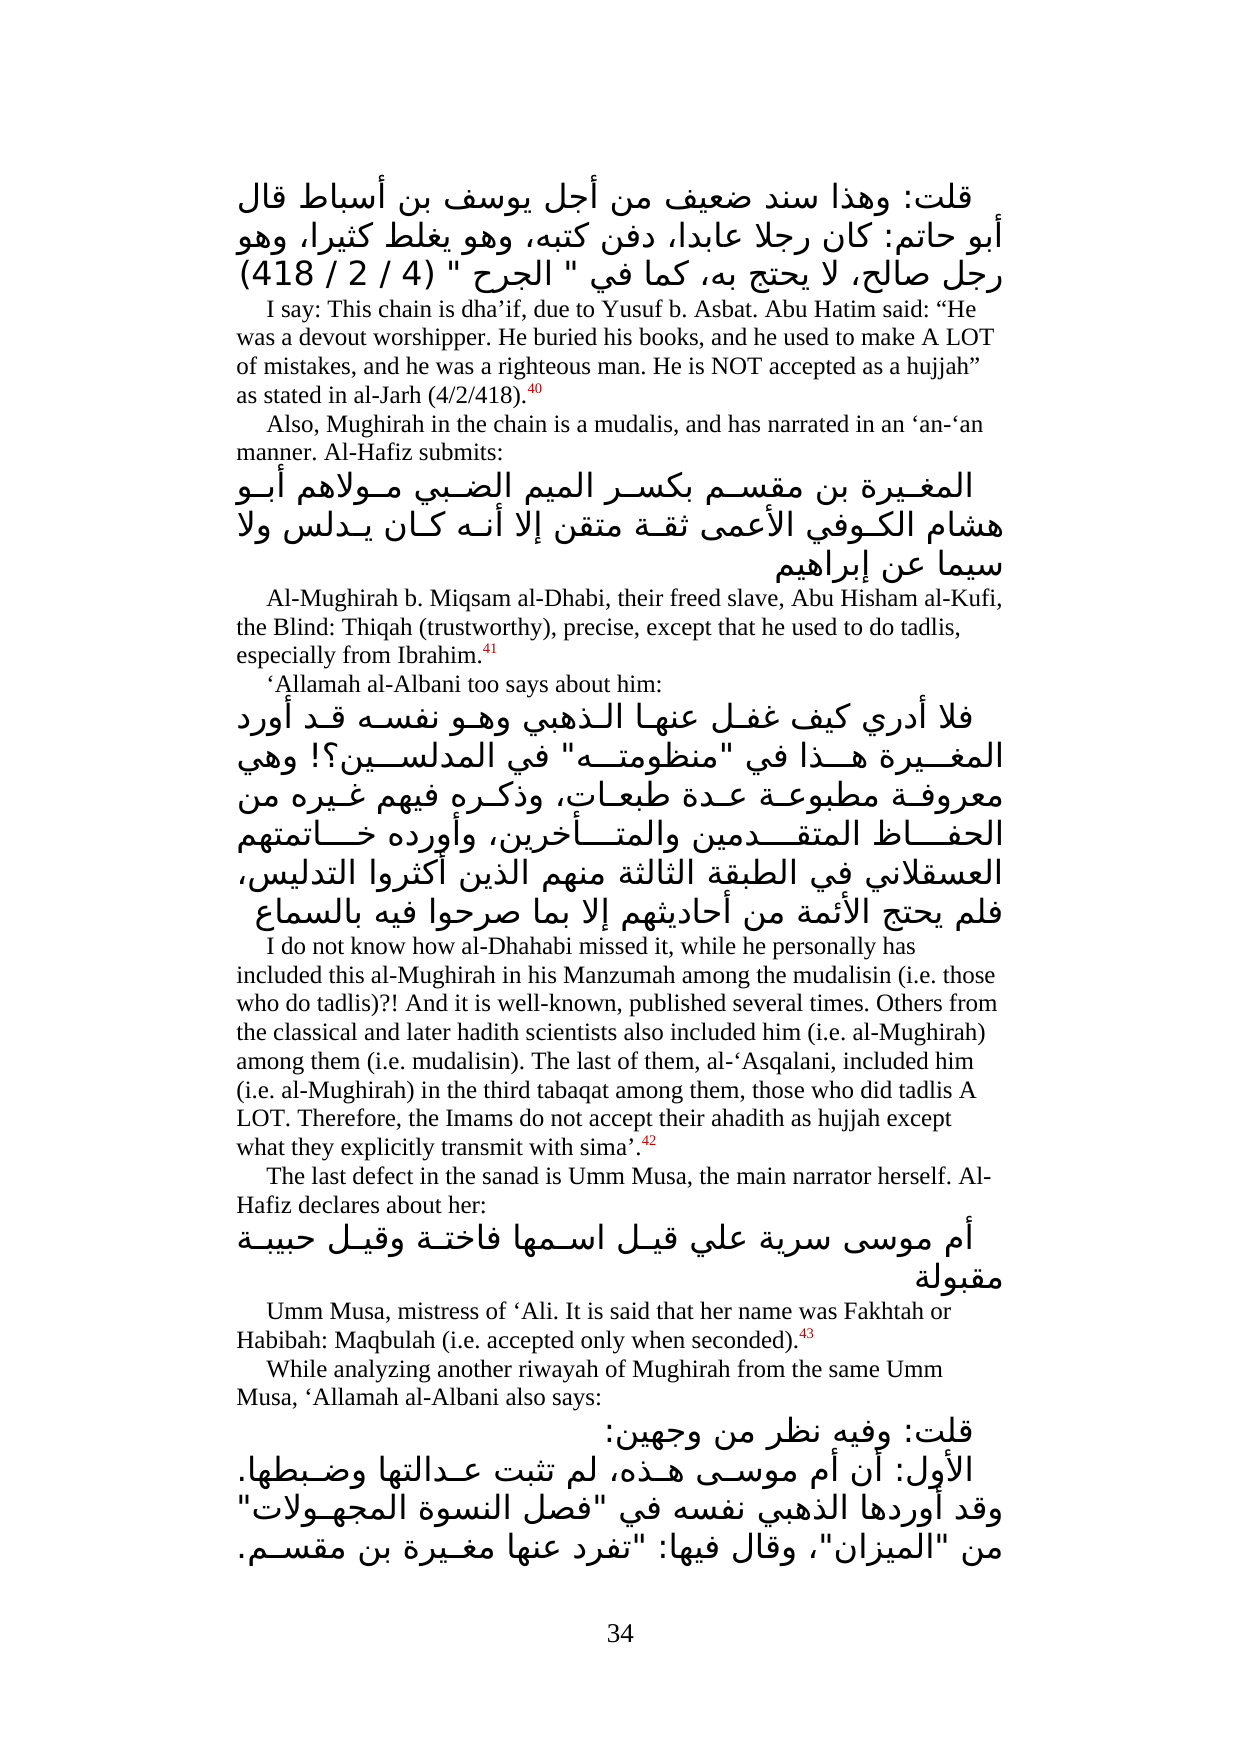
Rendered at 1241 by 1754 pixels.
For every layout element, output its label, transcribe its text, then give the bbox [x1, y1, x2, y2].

text أم موسى سرية علي قيل اسمها فاختة وقيل حبيبة مقبولة [236, 1218, 1004, 1296]
text I say: This chain is dha’if, due to Yusuf b. Asbat. Abu Hatim said: “He was a devout worshipper. He buried his books, and he used to make A LOT of mistakes, and he was a righteous man. He is NOT accepted as a hujjah” as stated in al-Jarh (4/2/418).40 [236, 294, 1004, 409]
text Al-Mughirah b. Miqsam al-Dhabi, their freed slave, Abu Hisham al-Kufi, the Blind: Thiqah (trustworthy), precise, except that he used to do tadlis, especially from Ibrahim.41 [236, 583, 1004, 669]
text Also, Mughirah in the chain is a mudalis, and has narrated in an ‘an-‘an manner. Al-Hafiz submits: [236, 409, 1004, 466]
text قلت: وفيه نظر من وجهين: [236, 1411, 1004, 1450]
text فلا أدري كيف غفل عنها الذهبي وهو نفسه قد أورد المغيرة هذا في "منظومته" في المدلسين؟! وهي معروفة مطبوعة عدة طبعات، وذكره فيهم غيره من الحفاظ المتقدمين والمتأخرين، وأورده خاتمتهم العسقلاني في الطبقة الثالثة منهم الذين أكثروا التدليس، فلم يحتج الأئمة من أحاديثهم إلا بما صرحوا فيه بالسماع [236, 698, 1004, 931]
text ‘Allamah al-Albani too says about him: [236, 669, 1004, 698]
text Umm Musa, mistress of ‘Ali. It is said that her name was Fakhtah or Habibah: Maqbulah (i.e. accepted only when seconded).43 [236, 1296, 1004, 1354]
text The last defect in the sanad is Umm Musa, the main narrator herself. Al-Hafiz declares about her: [236, 1161, 1004, 1218]
text المغيرة بن مقسم بكسر الميم الضبي مولاهم أبو هشام الكوفي الأعمى ثقة متقن إلا أنه كان يدلس ولا سيما عن إبراهيم [236, 466, 1004, 583]
text I do not know how al-Dhahabi missed it, while he personally has included this al-Mughirah in his Manzumah among the mudalisin (i.e. those who do tadlis)?! And it is well-known, published several times. Others from the classical and later hadith scientists also included him (i.e. al-Mughirah) among them (i.e. mudalisin). The last of them, al-‘Asqalani, included him (i.e. al-Mughirah) in the third tabaqat among them, those who did tadlis A LOT. Therefore, the Imams do not accept their ahadith as hujjah except what they explicitly transmit with sima’.42 [236, 931, 1004, 1161]
text While analyzing another riwayah of Mughirah from the same Umm Musa, ‘Allamah al-Albani also says: [236, 1354, 1004, 1411]
text قلت: وهذا سند ضعيف من أجل يوسف بن أسباط قال أبو حاتم: كان رجلا عابدا، دفن كتبه، وهو يغلط كثيرا، وهو رجل صالح، لا يحتج به، كما في " الجرح " (4 / 2 / 418) [236, 177, 1004, 294]
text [236, 1450, 1004, 1567]
